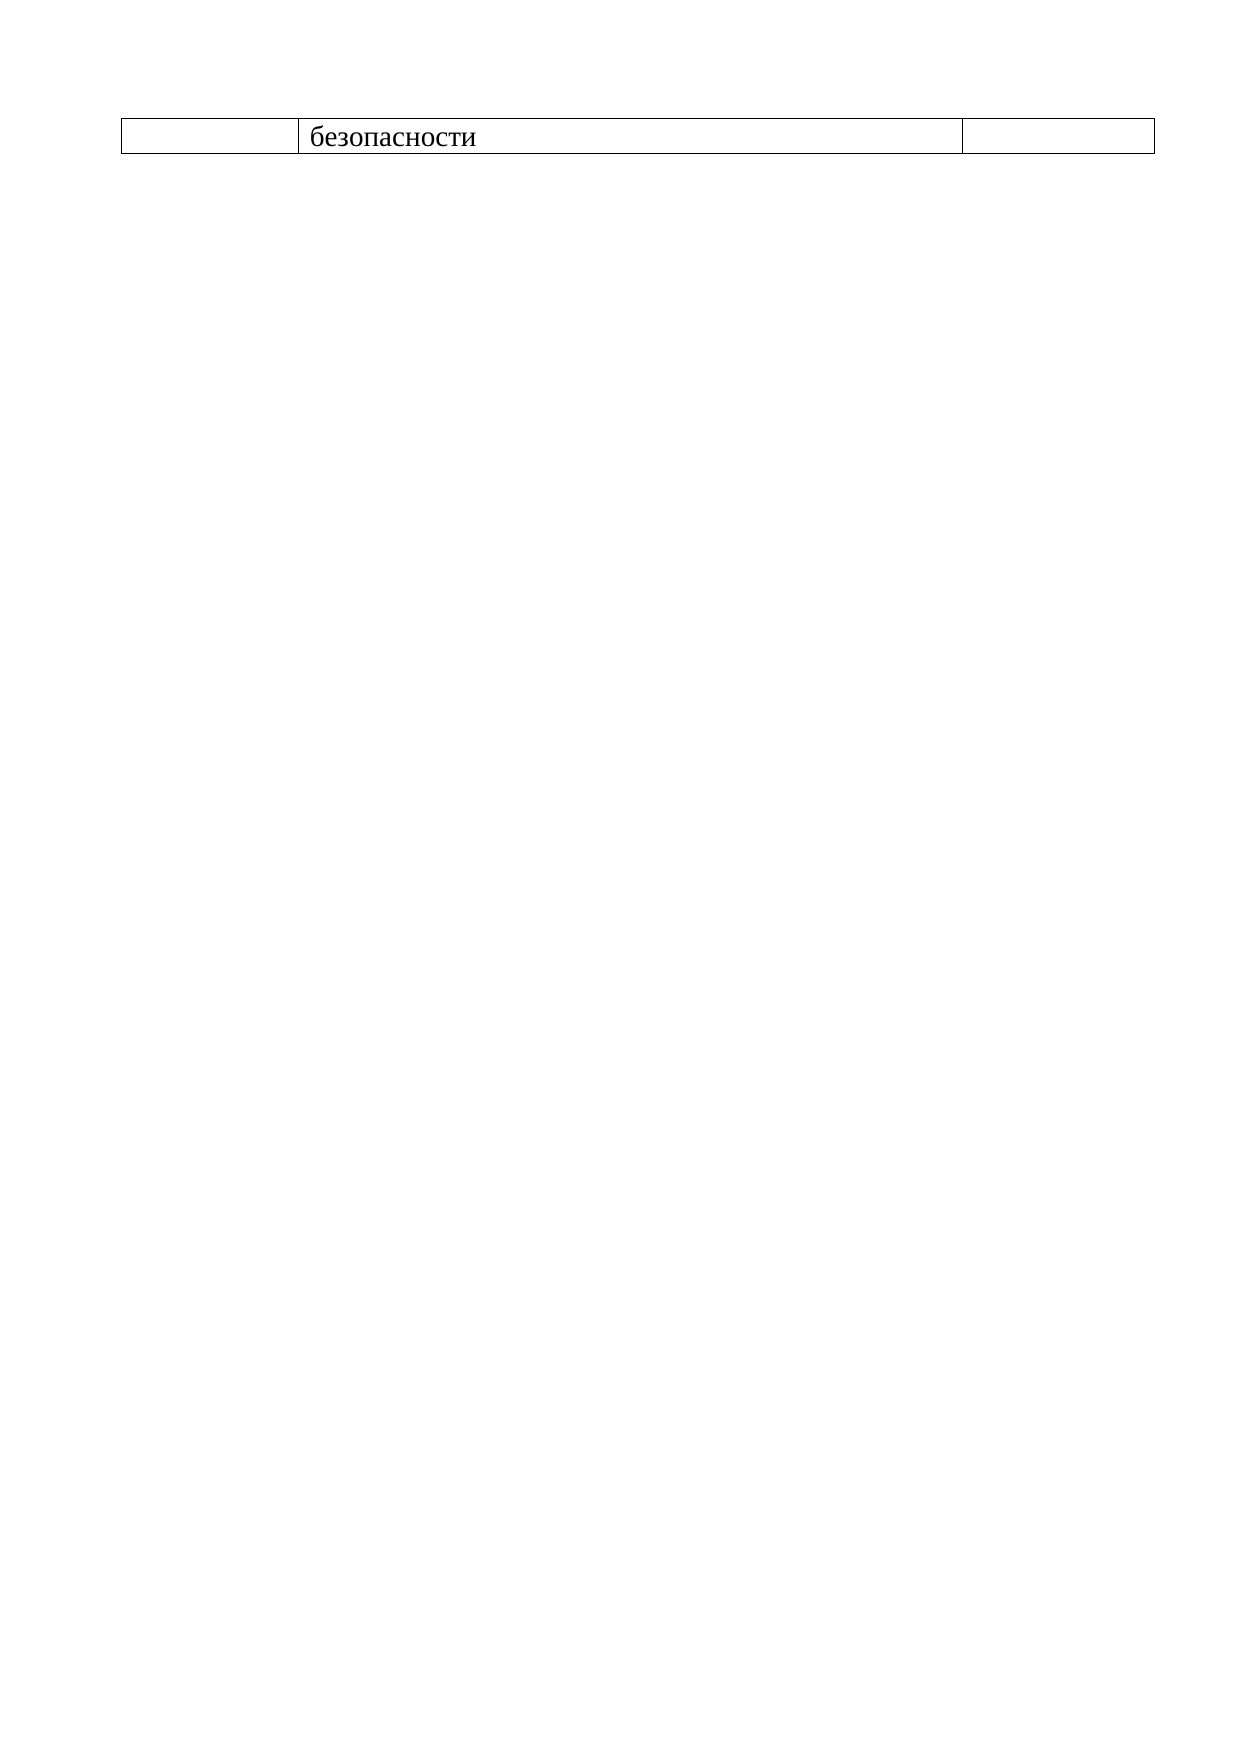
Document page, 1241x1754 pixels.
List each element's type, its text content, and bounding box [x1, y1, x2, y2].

table_cell май [122, 119, 298, 153]
table_cell [963, 119, 1154, 153]
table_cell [299, 119, 962, 153]
